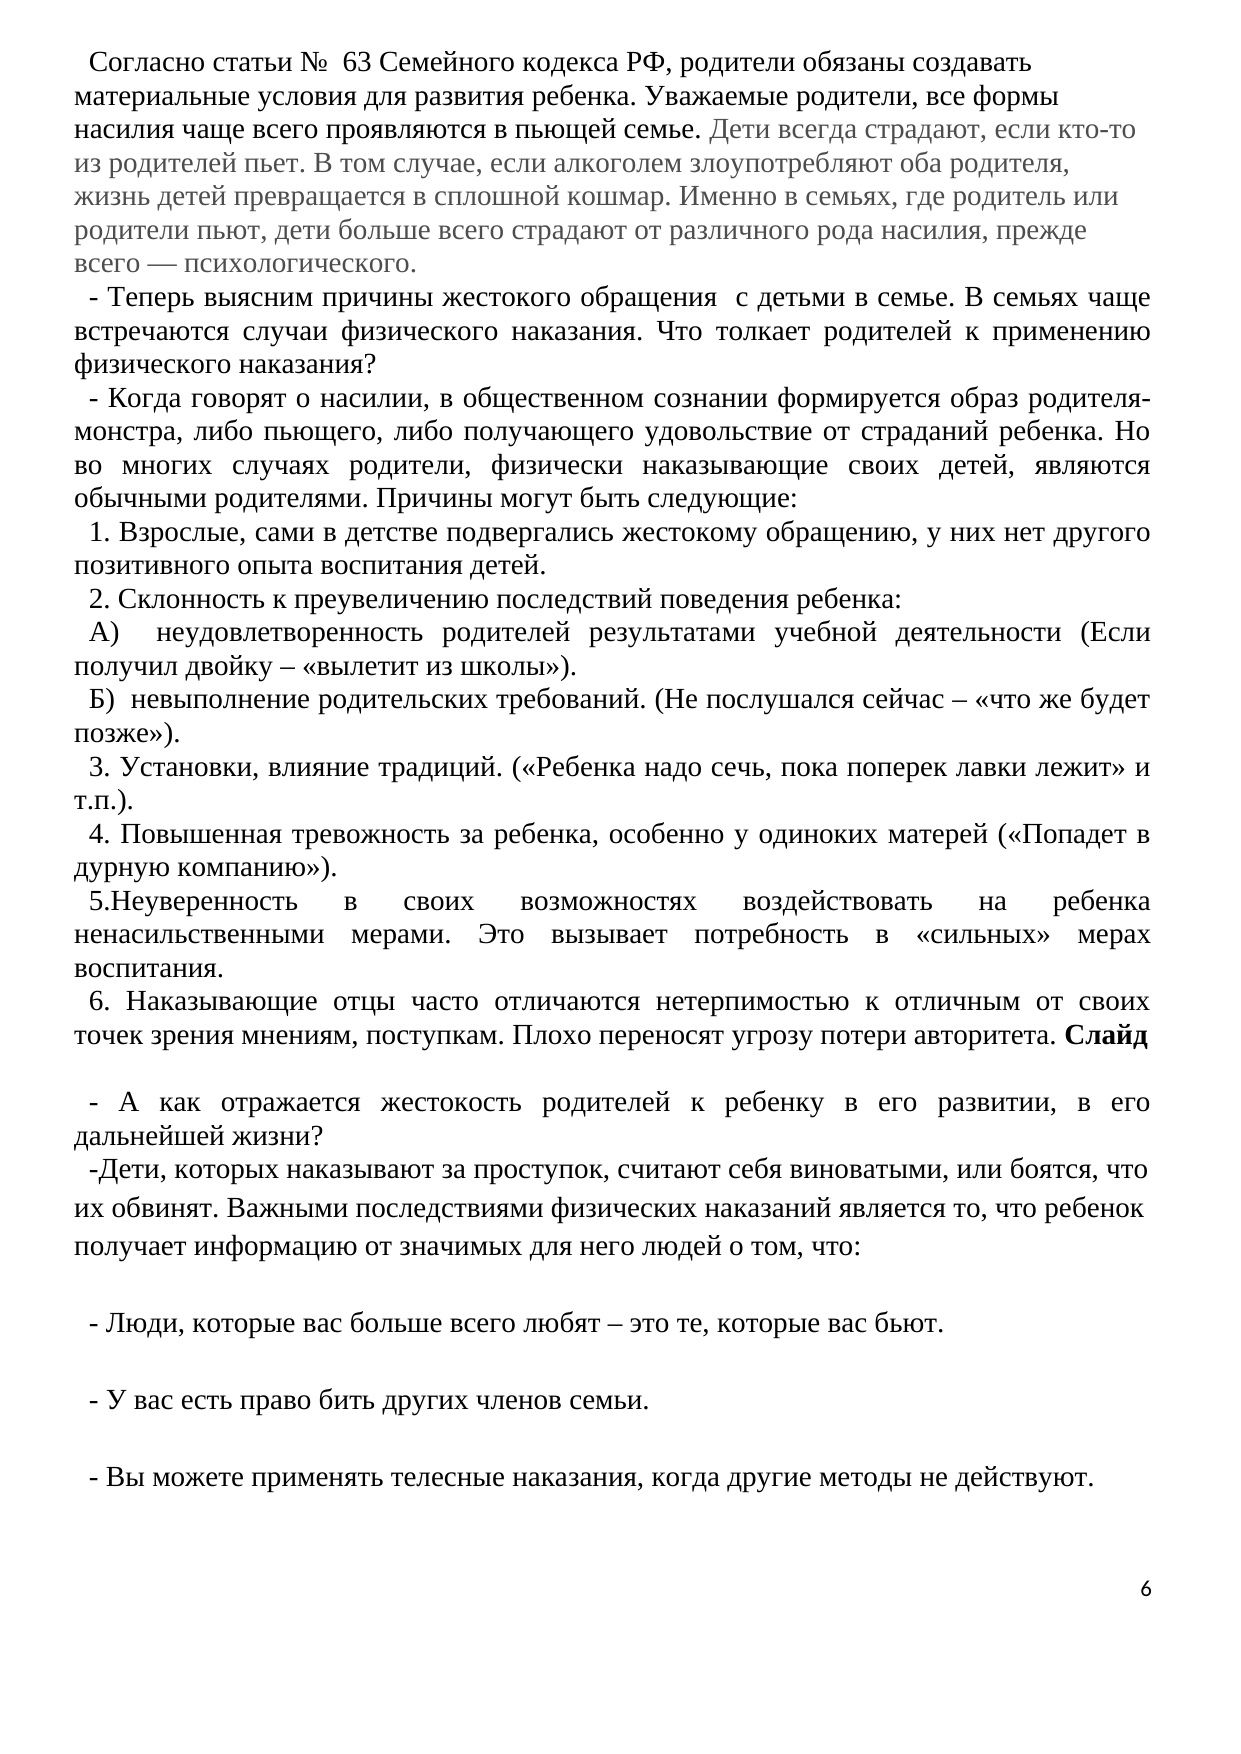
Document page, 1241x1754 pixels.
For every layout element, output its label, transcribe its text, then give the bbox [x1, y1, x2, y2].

text - А как отражается жестокость родителей к ребенку в его развитии, в его дальнейшей жизни? [74, 1084, 1152, 1151]
text 6. Наказывающие отцы часто отличаются нетерпимостью к отличным от своих точек зрения мнениям, поступкам. Плохо переносят угрозу потери авторитета. Слайд [74, 983, 1152, 1051]
text -Дети, которых наказывают за проступок, считают себя виноватыми, или боятся, что их обвинят. Важными последствиями физических наказаний является то, что ребенок получает информацию от значимых для него людей о том, что: [74, 1151, 1152, 1262]
text Б) невыполнение родительских требований. (Не послушался сейчас – «что же будет позже»). [74, 682, 1152, 749]
text - Люди, которые вас больше всего любят – это те, которые вас бьют. [74, 1305, 1152, 1339]
text - Теперь выясним причины жестокого обращения с детьми в семье. В семьях чаще встречаются случаи физического наказания. Что толкает родителей к применению физического наказания? [74, 279, 1152, 380]
text 1. Взрослые, сами в детстве подвергались жестокому обращению, у них нет другого позитивного опыта воспитания детей. [74, 514, 1152, 581]
text 3. Установки, влияние традиций. («Ребенка надо сечь, пока поперек лавки лежит» и т.п.). [74, 749, 1152, 816]
text 5.Неуверенность в своих возможностях воздействовать на ребенка ненасильственными мерами. Это вызывает потребность в «сильных» мерах воспитания. [74, 883, 1152, 983]
text А) неудовлетворенность родителей результатами учебной деятельности (Если получил двойку – «вылетит из школы»). [74, 614, 1152, 682]
text 2. Склонность к преувеличению последствий поведения ребенка: [74, 581, 1152, 614]
text - Когда говорят о насилии, в общественном сознании формируется образ родителя-монстра, либо пьющего, либо получающего удовольствие от страданий ребенка. Но во многих случаях родители, физически наказывающие своих детей, являются обычными родителями. Причины могут быть следующие: [74, 380, 1152, 514]
text - У вас есть право бить других членов семьи. [74, 1382, 1152, 1416]
text - Вы можете применять телесные наказания, когда другие методы не действуют. [74, 1459, 1152, 1493]
text 4. Повышенная тревожность за ребенка, особенно у одиноких матерей («Попадет в дурную компанию»). [74, 816, 1152, 883]
text Согласно статьи № 63 Семейного кодекса РФ, родители обязаны создавать материальные условия для развития ребенка. Уважаемые родители, все формы насилия чаще всего проявляются в пьющей семье. Дети всегда страдают, если кто-то из родителей пьет. В том случае, если алкоголем злоупотребляют оба родителя, жизнь детей превращается в сплошной кошмар. Именно в семьях, где родитель или родители пьют, дети больше всего страдают от различного рода насилия, прежде всего — психологического. [74, 44, 1152, 279]
